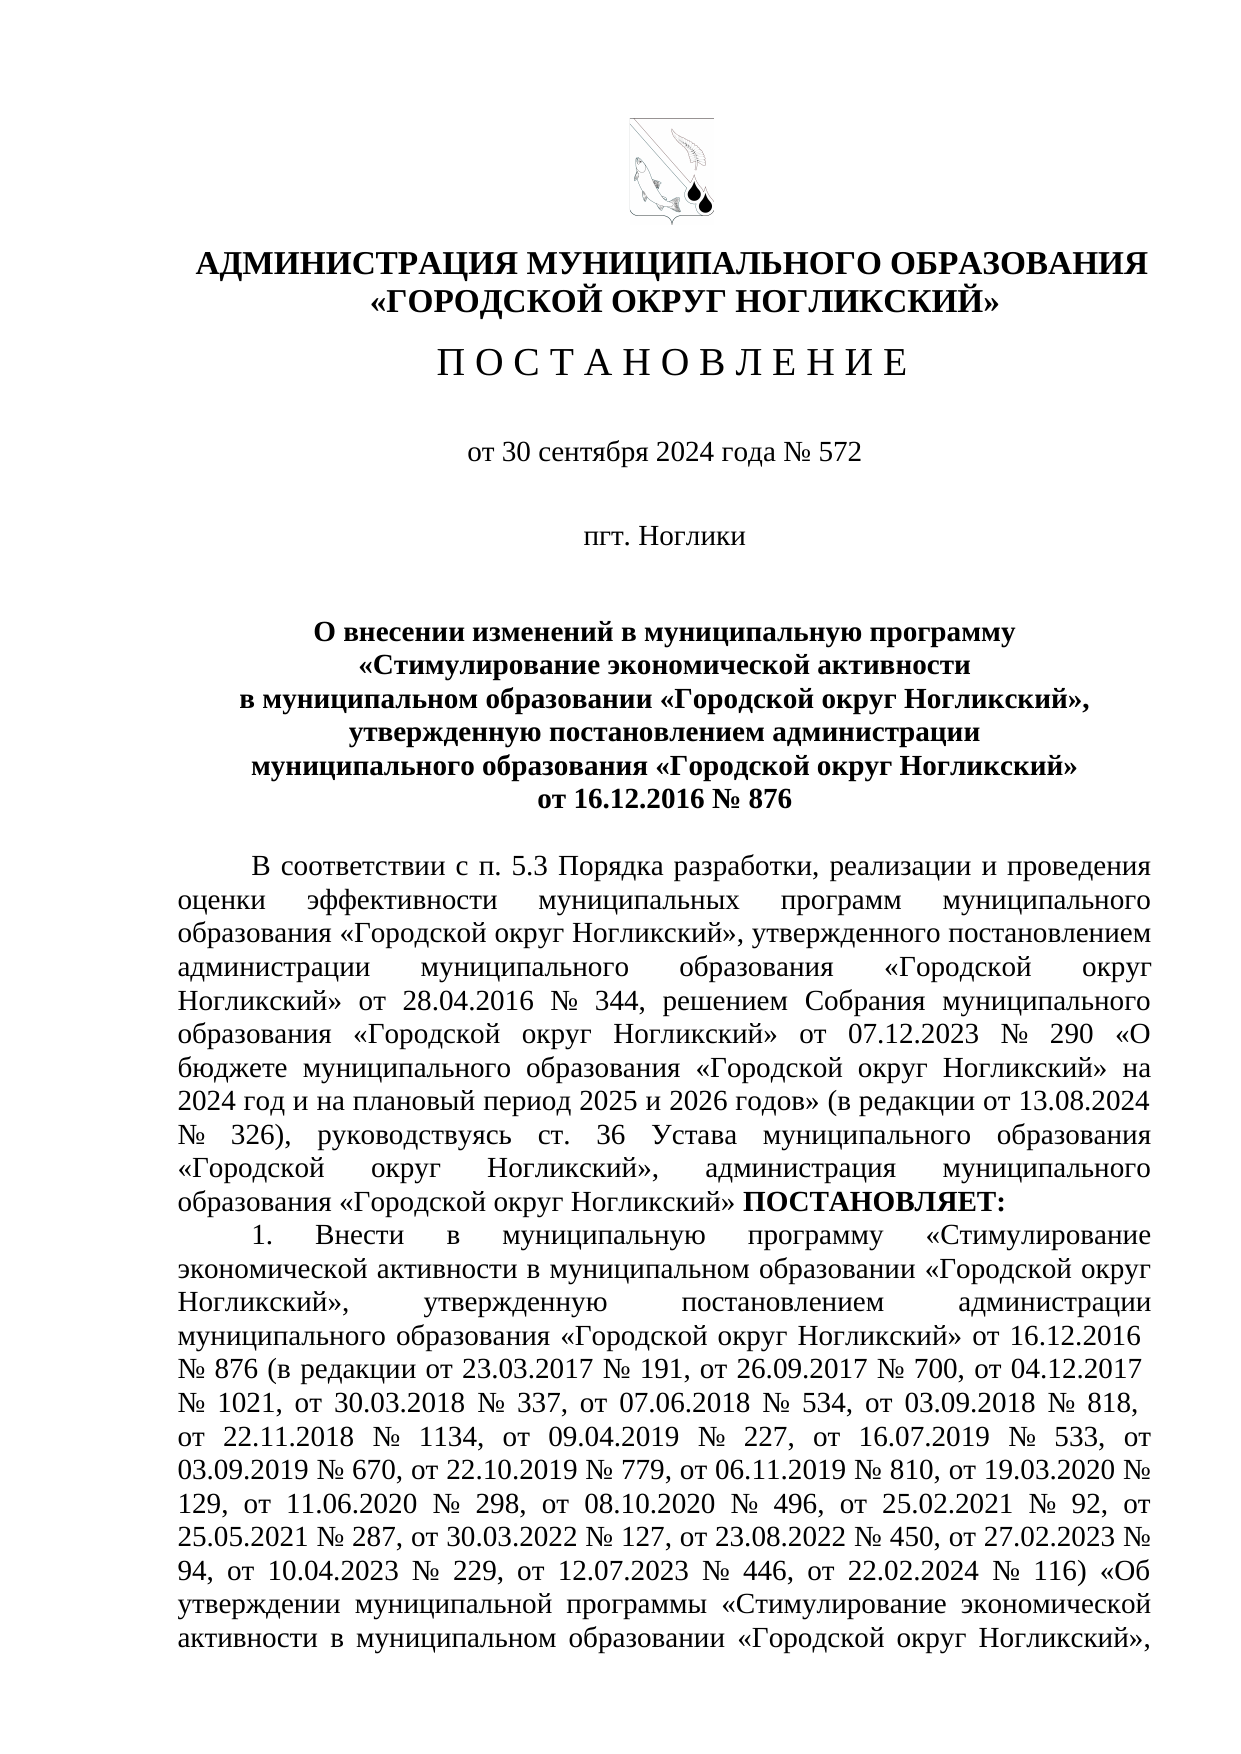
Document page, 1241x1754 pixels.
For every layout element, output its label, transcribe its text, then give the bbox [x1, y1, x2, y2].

text В соответствии с п. 5.3 Порядка разработки, реализации и проведения оценки эффективности муниципальных программ муниципального образования «Городской округ Ногликский», утвержденного постановлением администрации муниципального образования «Городской округ Ногликский» от 28.04.2016 № 344, решением Собрания муниципального образования «Городской округ Ногликский» от 07.12.2023 № 290 «О бюджете муниципального образования «Городской округ Ногликский» на 2024 год и на плановый период 2025 и 2026 годов» (в редакции от 13.08.2024 № 326), руководствуясь ст. 36 Устава муниципального образования «Городской округ Ногликский», администрация муниципального образования «Городской округ Ногликский» ПОСТАНОВЛЯЕТ: [177, 848, 1152, 1217]
text в муниципальном образовании «Городской округ Ногликский», [177, 681, 1152, 714]
text пгт. Ноглики [177, 518, 1152, 551]
picture [629, 118, 714, 225]
text от № [177, 434, 1152, 468]
text О внесении изменений в муниципальную программу [177, 614, 1152, 647]
text утвержденную постановлением администрации [177, 714, 1152, 748]
table_header АДМИНИСТРАЦИЯ МУНИЦИПАЛЬНОГО ОБРАЗОВАНИЯ «ГОРОДСКОЙ ОКРУГ НОГЛИКСКИЙ» П О С Т А Н О В Л Е Н И Е [177, 118, 1167, 384]
text муниципального образования «Городской округ Ногликский» [177, 748, 1152, 781]
text «Стимулирование экономической активности [177, 647, 1152, 681]
text от 16.12.2016 № 876 [177, 781, 1152, 815]
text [177, 1217, 1152, 1653]
